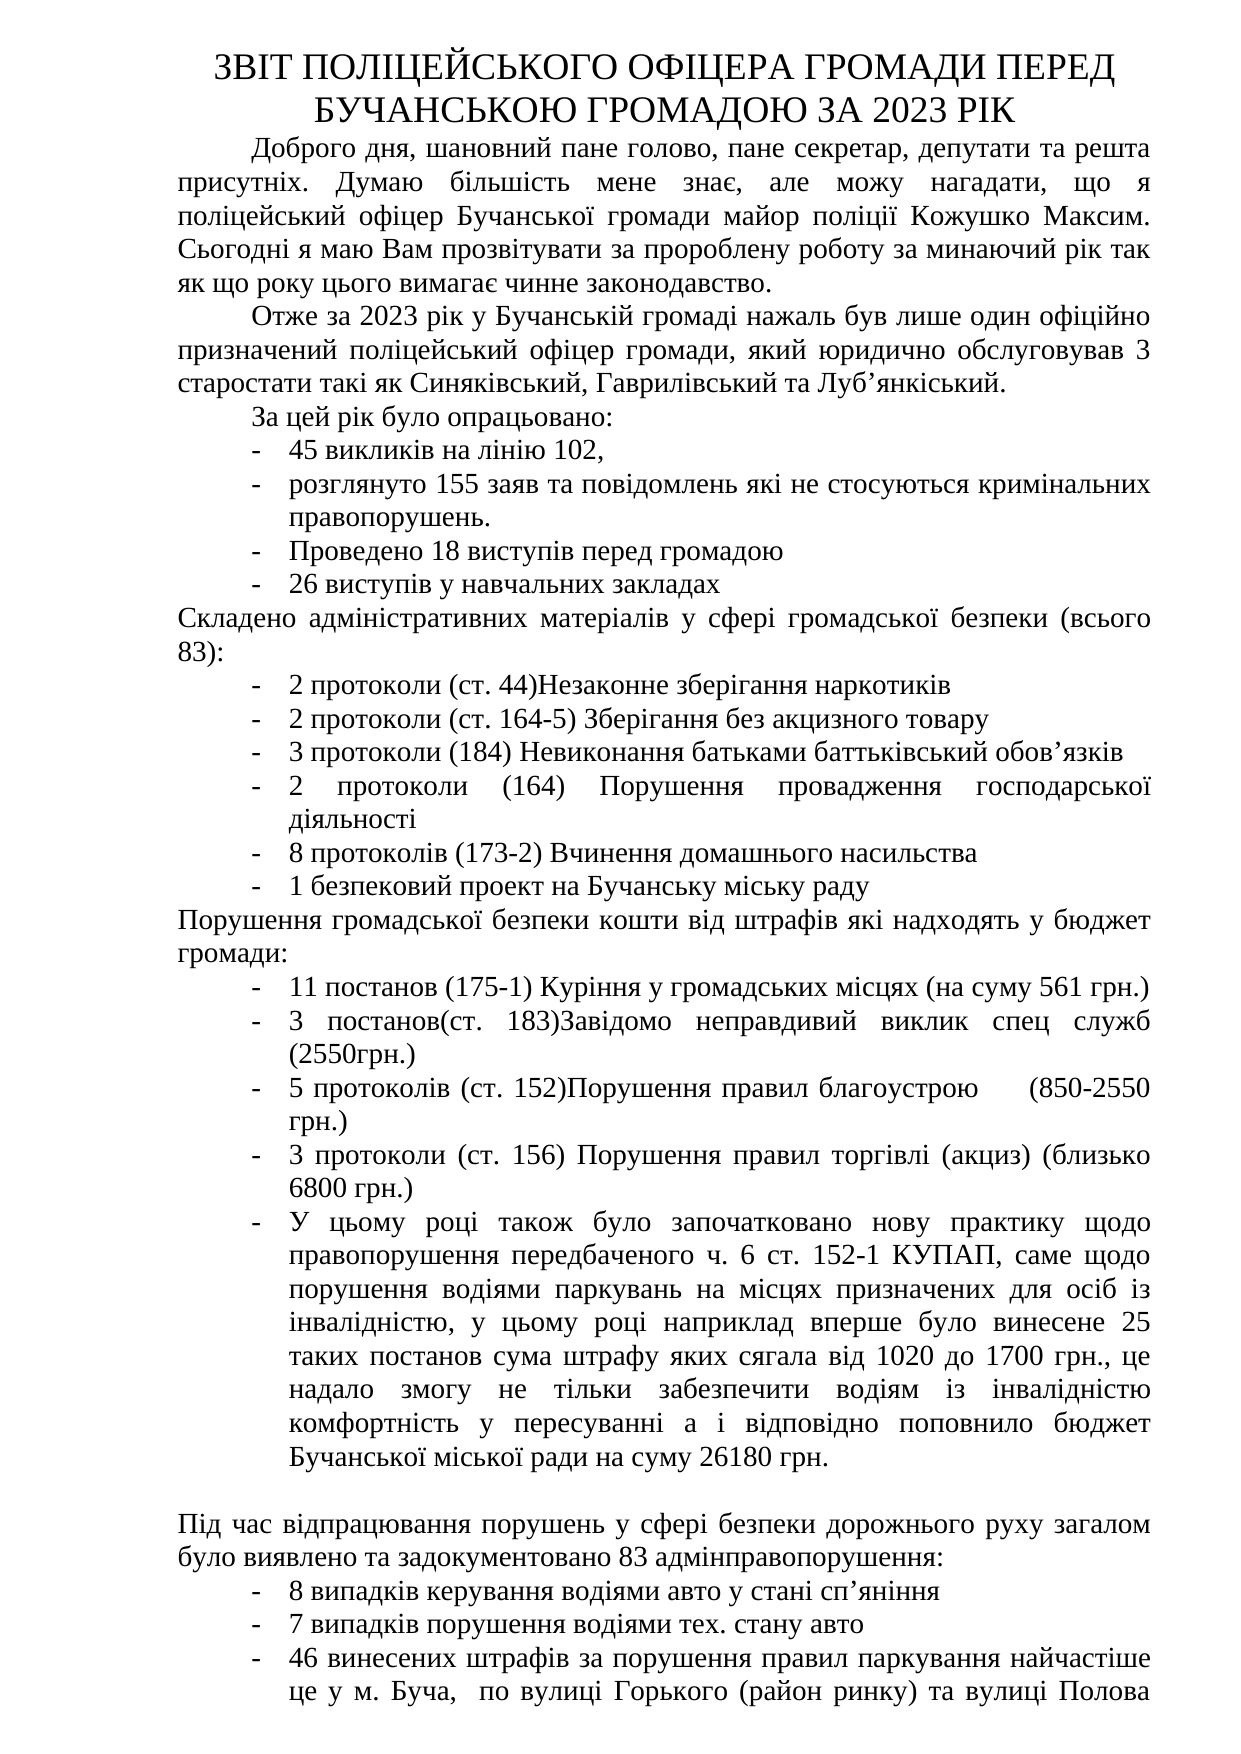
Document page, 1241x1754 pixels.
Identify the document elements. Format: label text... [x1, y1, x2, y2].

list 11 постанов (175-1) Куріння у громадських місцях (на суму 561 грн.) [251, 969, 1152, 1003]
text Доброго дня, шановний пане голово, пане секретар, депутати та решта присутніх. Думаю більшість мене знає, але можу нагадати, що я поліцейський офіцер Бучанської громади майор поліції Кожушко Максим. Сьогодні я маю Вам прозвітувати за пророблену роботу за минаючий рік так як що року цього вимагає чинне законодавство. [177, 131, 1152, 298]
text Порушення громадської безпеки кошти від штрафів які надходять у бюджет громади: [177, 902, 1152, 969]
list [251, 1640, 1152, 1707]
list 3 протоколи (184) Невиконання батьками баттьківський обов’язків [251, 734, 1152, 768]
list 2 протоколи (ст. 164-5) Зберігання без акцизного товару [251, 701, 1152, 734]
text Під час відпрацювання порушень у сфері безпеки дорожнього руху загалом було виявлено та задокументовано 83 адмінправопорушення: [177, 1506, 1152, 1573]
list 26 виступів у навчальних закладах [251, 567, 1152, 600]
list 7 випадків порушення водіями тех. стану авто [251, 1606, 1152, 1640]
list У цьому році також було започатковано нову практику щодо правопорушення передбаченого ч. 6 ст. 152-1 КУПАП, саме щодо порушення водіями паркувань на місцях призначених для осіб із інвалідністю, у цьому році наприклад вперше було винесене 25 таких постанов сума штрафу яких сягала від 1020 до 1700 грн., це надало змогу не тільки забезпечити водіям із інвалідністю комфортність у пересуванні а і відповідно поповнило бюджет Бучанської міської ради на суму 26180 грн. [251, 1204, 1152, 1472]
text Отже за 2023 рік у Бучанській громаді нажаль був лише один офіційно призначений поліцейський офіцер громади, який юридично обслуговував 3 старостати такі як Синяківський, Гаврилівський та Луб’янкіський. [177, 298, 1152, 399]
list 2 протоколи (ст. 44)Незаконне зберігання наркотиків [251, 667, 1152, 701]
list 5 протоколів (ст. 152)Порушення правил благоустрою (850-2550 грн.) [251, 1070, 1152, 1137]
list 3 протоколи (ст. 156) Порушення правил торгівлі (акциз) (близько 6800 грн.) [251, 1137, 1152, 1204]
list 8 випадків керування водіями авто у стані сп’яніння [251, 1573, 1152, 1606]
list 8 протоколів (173-2) Вчинення домашнього насильства [251, 835, 1152, 868]
list 45 викликів на лінію 102, [251, 432, 1152, 466]
list розглянуто 155 заяв та повідомлень які не стосуються кримінальних правопорушень. [251, 466, 1152, 533]
list 3 постанов(ст. 183)Завідомо неправдивий виклик спец служб (2550грн.) [251, 1003, 1152, 1070]
text ЗВІТ ПОЛІЦЕЙСЬКОГО ОФІЦЕРА ГРОМАДИ ПЕРЕД БУЧАНСЬКОЮ ГРОМАДОЮ ЗА 2023 РІК [177, 44, 1152, 131]
list 1 безпековий проект на Бучанську міську раду [251, 868, 1152, 902]
list Проведено 18 виступів перед громадою [251, 533, 1152, 567]
list 2 протоколи (164) Порушення провадження господарської діяльності [251, 768, 1152, 835]
text Складено адміністративних матеріалів у сфері громадської безпеки (всього 83): [177, 600, 1152, 667]
text За цей рік було опрацьовано: [177, 399, 1152, 432]
